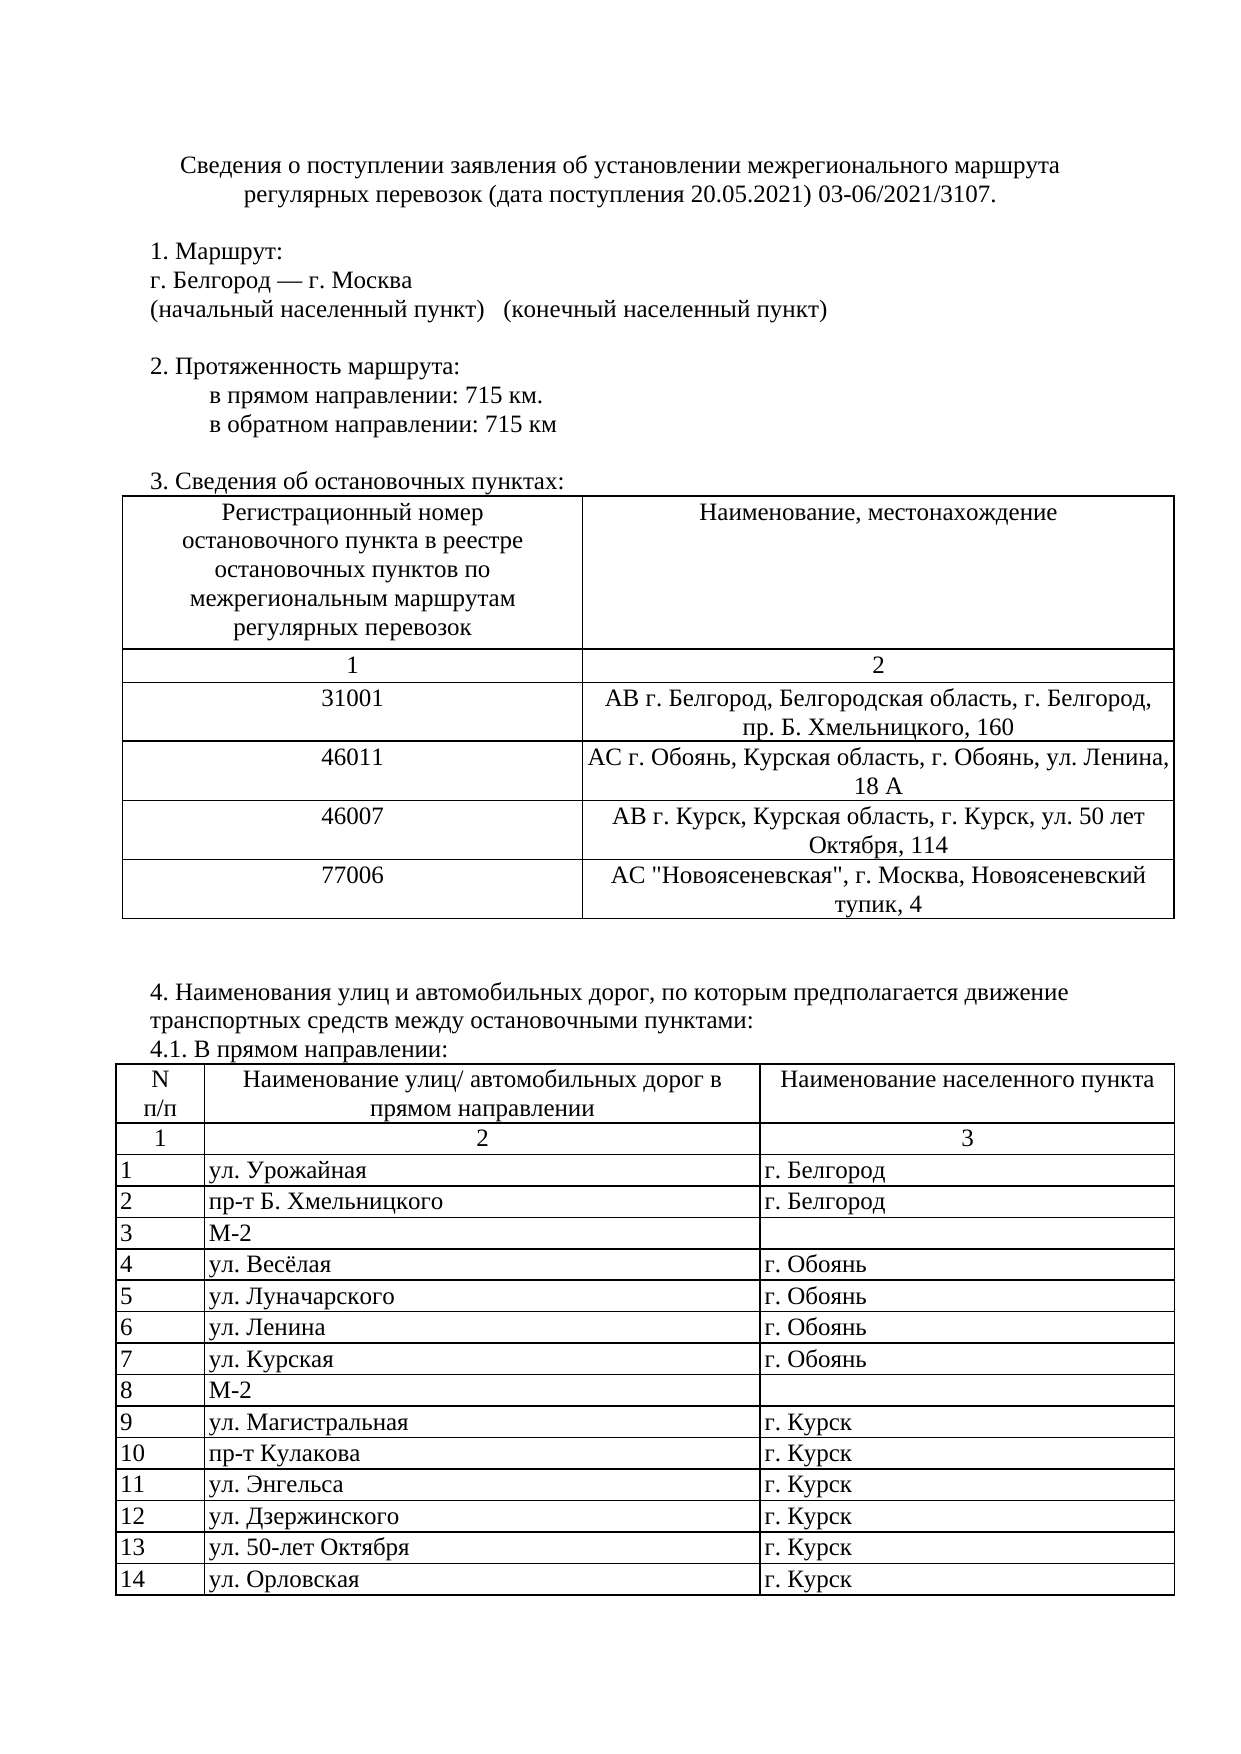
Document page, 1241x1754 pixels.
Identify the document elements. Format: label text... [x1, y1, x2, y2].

table_cell М-2 [205, 1218, 759, 1248]
table_cell ул. Курская [205, 1344, 759, 1374]
table_header N п/п [117, 1065, 204, 1122]
table_cell г. Белгород [761, 1155, 1174, 1185]
table_cell 14 [117, 1564, 204, 1594]
table_cell 3 [761, 1124, 1174, 1153]
table_cell г. Курск [761, 1470, 1174, 1499]
table_cell г. Курск [761, 1407, 1174, 1437]
table_cell г. Курск [761, 1564, 1174, 1594]
table_cell 1 [117, 1124, 204, 1153]
table_cell 12 [117, 1501, 204, 1531]
table_cell АВ г. Белгород, Белгородская область, г. Белгород, пр. Б. Хмельницкого, 160 [583, 683, 1173, 740]
text (начальный населенный пункт) (конечный населенный пункт) [150, 294, 1090, 322]
table_cell 77006 [123, 860, 582, 918]
table_cell ул. 50-лет Октября [205, 1533, 759, 1562]
table_cell ул. Орловская [205, 1564, 759, 1594]
table_cell 5 [117, 1281, 204, 1311]
table_cell г. Обоянь [761, 1250, 1174, 1279]
table_cell 6 [117, 1312, 204, 1342]
table_cell 1 [117, 1155, 204, 1185]
text 1. Маршрут: [150, 236, 1090, 265]
text в прямом направлении: 715 км. [150, 380, 1090, 409]
table_cell 1 [123, 650, 582, 681]
text г. Белгород — г. Москва [150, 265, 1090, 294]
table_cell 2 [583, 650, 1173, 681]
table_cell 10 [117, 1438, 204, 1468]
table_cell 8 [117, 1375, 204, 1405]
table_cell ул. Энгельса [205, 1470, 759, 1499]
table_header Регистрационный номер остановочного пункта в реестре остановочных пунктов по межрегиональным маршрутам регулярных перевозок [123, 497, 582, 648]
table_header Наименование, местонахождение [583, 497, 1173, 648]
table_cell ул. Ленина [205, 1312, 759, 1342]
table_cell [761, 1375, 1174, 1405]
table_header Наименование улиц/ автомобильных дорог в прямом направлении [205, 1065, 759, 1122]
text Сведения о поступлении заявления об установлении межрегионального маршрута регулярных перевозок (дата поступления 20.05.2021) 03-06/2021/3107. [150, 150, 1090, 207]
table_cell 2 [117, 1187, 204, 1216]
table_cell АВ г. Курск, Курская область, г. Курск, ул. 50 лет Октября, 114 [583, 801, 1173, 858]
table_cell г. Обоянь [761, 1281, 1174, 1311]
text в обратном направлении: 715 км [150, 409, 1090, 437]
table_cell 7 [117, 1344, 204, 1374]
table_cell г. Обоянь [761, 1312, 1174, 1342]
table_cell 13 [117, 1533, 204, 1562]
text 2. Протяженность маршрута: [150, 351, 1090, 380]
text 4. Наименования улиц и автомобильных дорог, по которым предполагается движение транспортных средств между остановочными пунктами: [150, 977, 1090, 1034]
table_cell 46011 [123, 742, 582, 799]
table_cell 3 [117, 1218, 204, 1248]
table_cell пр-т Б. Хмельницкого [205, 1187, 759, 1216]
text 4.1. В прямом направлении: [150, 1034, 1090, 1063]
table_cell 9 [117, 1407, 204, 1437]
table_cell г. Курск [761, 1501, 1174, 1531]
table_cell [761, 1218, 1174, 1248]
table_cell 46007 [123, 801, 582, 858]
table_cell АС "Новоясеневская", г. Москва, Новоясеневский тупик, 4 [583, 860, 1173, 918]
table_cell г. Белгород [761, 1187, 1174, 1216]
table_cell 31001 [123, 683, 582, 740]
table_cell г. Курск [761, 1533, 1174, 1562]
table_cell ул. Луначарского [205, 1281, 759, 1311]
table_header Наименование населенного пункта [761, 1065, 1174, 1122]
table_cell г. Курск [761, 1438, 1174, 1468]
table_cell г. Обоянь [761, 1344, 1174, 1374]
table_cell 2 [205, 1124, 759, 1153]
table_cell М-2 [205, 1375, 759, 1405]
table_cell ул. Дзержинского [205, 1501, 759, 1531]
table_cell 11 [117, 1470, 204, 1499]
table_cell пр-т Кулакова [205, 1438, 759, 1468]
table_cell ул. Урожайная [205, 1155, 759, 1185]
table_cell ул. Магистральная [205, 1407, 759, 1437]
table_cell 4 [117, 1250, 204, 1279]
table_cell АС г. Обоянь, Курская область, г. Обоянь, ул. Ленина, 18 А [583, 742, 1173, 799]
table_cell ул. Весёлая [205, 1250, 759, 1279]
text 3. Сведения об остановочных пунктах: [150, 466, 1090, 495]
